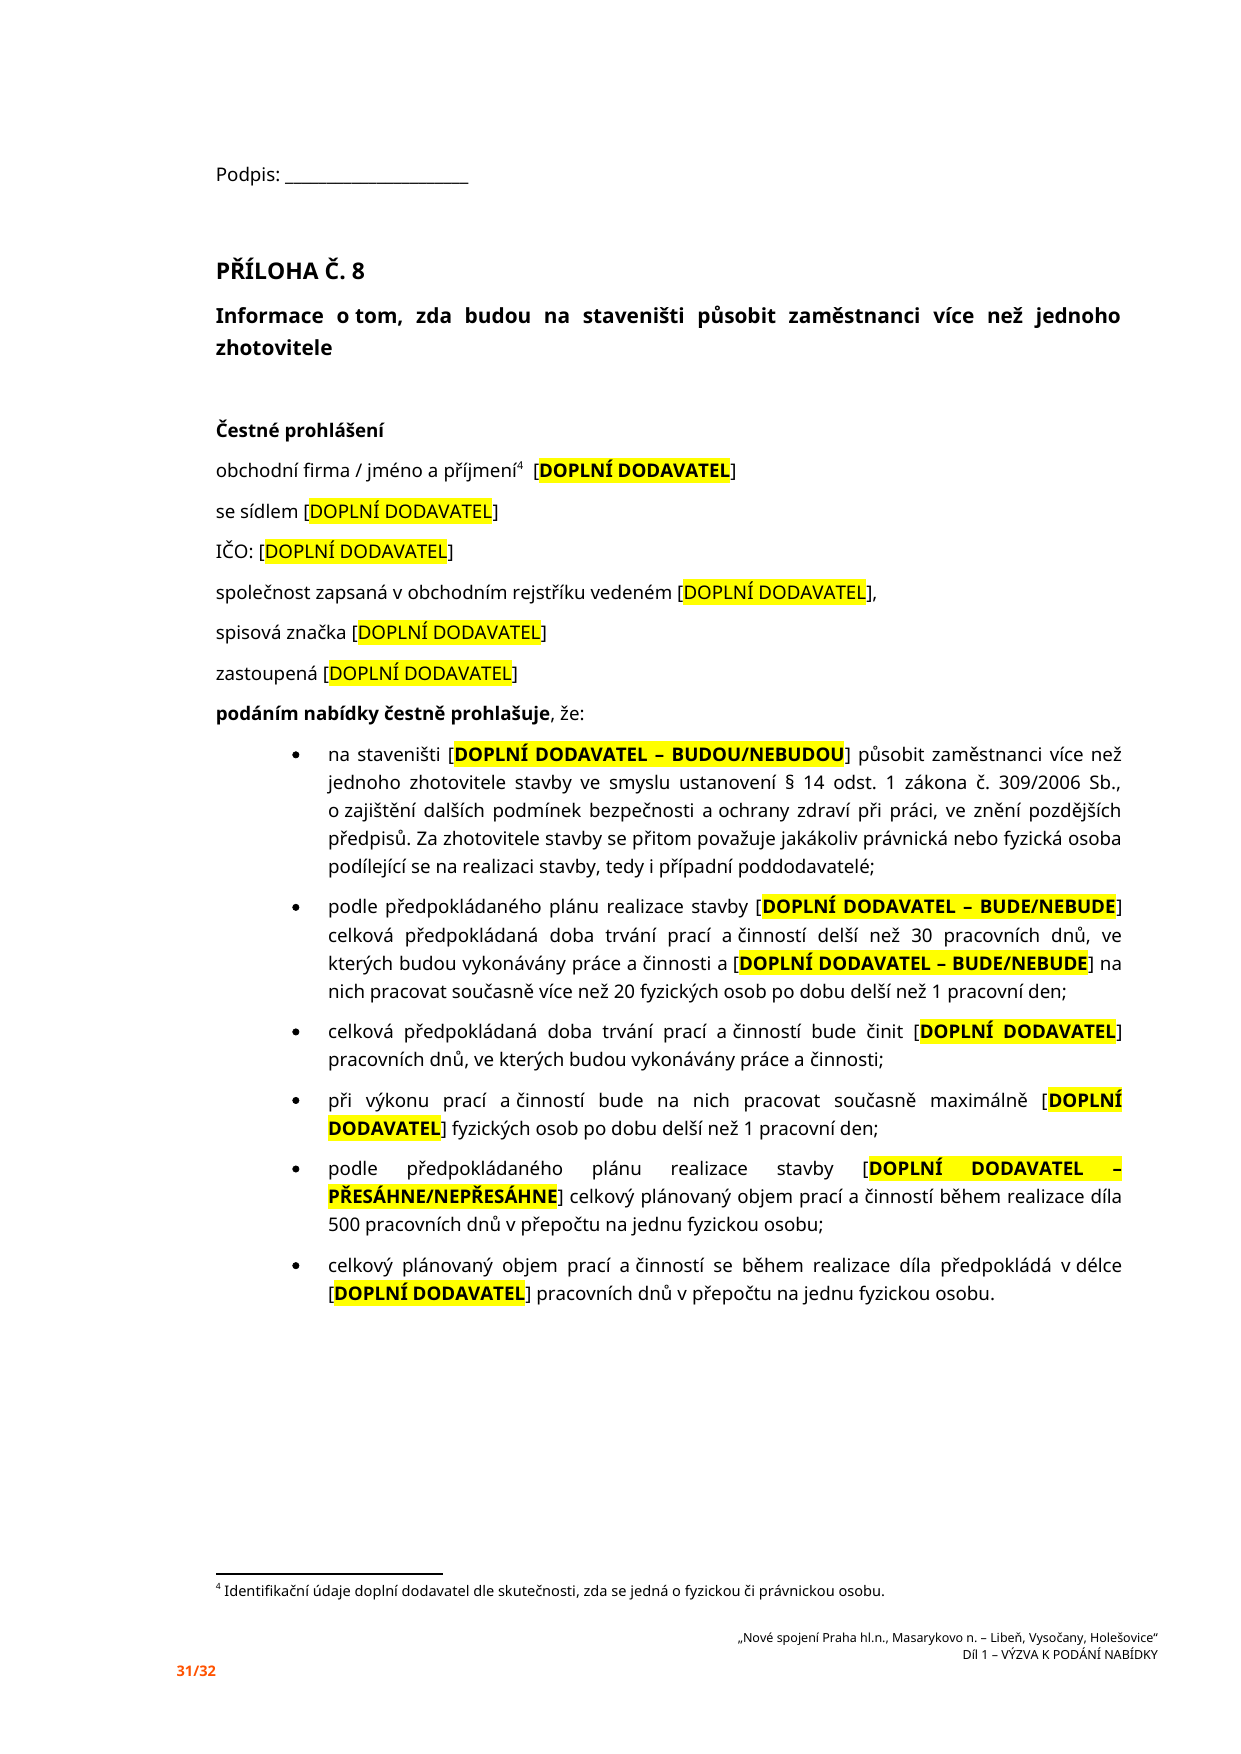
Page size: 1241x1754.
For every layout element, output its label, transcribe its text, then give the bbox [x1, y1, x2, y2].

text podle předpokládaného plánu realizace stavby [DOPLNÍ DODAVATEL – BUDE/NEBUDE] celková předpokládaná doba trvání prací a činností delší než 30 pracovních dnů, ve kterých budou vykonávány práce a činnosti a [DOPLNÍ DODAVATEL – BUDE/NEBUDE] na nich pracovat současně více než 20 fyzických osob po dobu delší než 1 pracovní den; [292, 894, 1122, 1003]
text společnost zapsaná v obchodním rejstříku vedeném [DOPLNÍ DODAVATEL], [866, 579, 1122, 605]
text obchodní firma / jméno a příjmení [DOPLNÍ DODAVATEL] [730, 458, 1122, 483]
text Informace o tom, zda budou na staveništi působit zaměstnanci více než jednoho zhotovitele [216, 302, 1122, 361]
text na staveništi [DOPLNÍ DODAVATEL – BUDOU/NEBUDOU] působit zaměstnanci více než jednoho zhotovitele stavby ve smyslu ustanovení § 14 odst. 1 zákona č. 309/2006 Sb., o zajištění dalších podmínek bezpečnosti a ochrany zdraví při práci, ve znění pozdějších předpisů. Za zhotovitele stavby se přitom považuje jakákoliv právnická nebo fyzická osoba podílející se na realizaci stavby, tedy i případní poddodavatelé; [292, 741, 1122, 879]
text celkový plánovaný objem prací a činností se během realizace díla předpokládá v délce [DOPLNÍ DODAVATEL] pracovních dnů v přepočtu na jednu fyzickou osobu. [292, 1252, 1122, 1306]
text spisová značka [DOPLNÍ DODAVATEL] [541, 620, 1122, 645]
text společnost zapsaná v obchodním rejstříku vedeném [DOPLNÍ DODAVATEL], [216, 579, 683, 605]
text se sídlem [DOPLNÍ DODAVATEL] [216, 498, 309, 524]
text IČO: [DOPLNÍ DODAVATEL] [447, 539, 1122, 564]
text obchodní firma / jméno a příjmení [DOPLNÍ DODAVATEL] [216, 458, 539, 483]
text při výkonu prací a činností bude na nich pracovat současně maximálně [DOPLNÍ DODAVATEL] fyzických osob po dobu delší než 1 pracovní den; [292, 1087, 1122, 1141]
text Podpis: ______________________ [216, 161, 1122, 187]
text podáním nabídky čestně prohlašuje, že: [216, 701, 1122, 726]
text Příloha č. 8 [216, 255, 1122, 286]
text podle předpokládaného plánu realizace stavby [DOPLNÍ DODAVATEL – PŘESÁHNE/NEPŘESÁHNE] celkový plánovaný objem prací a činností během realizace díla 500 pracovních dnů v přepočtu na jednu fyzickou osobu; [292, 1156, 1122, 1237]
text se sídlem [DOPLNÍ DODAVATEL] [492, 498, 1122, 524]
text zastoupená [DOPLNÍ DODAVATEL] [512, 660, 1122, 686]
text Čestné prohlášení [216, 417, 1122, 443]
text spisová značka [DOPLNÍ DODAVATEL] [216, 620, 358, 645]
text celková předpokládaná doba trvání prací a činností bude činit [DOPLNÍ DODAVATEL] pracovních dnů, ve kterých budou vykonávány práce a činnosti; [292, 1018, 1122, 1072]
text zastoupená [DOPLNÍ DODAVATEL] [216, 660, 329, 686]
